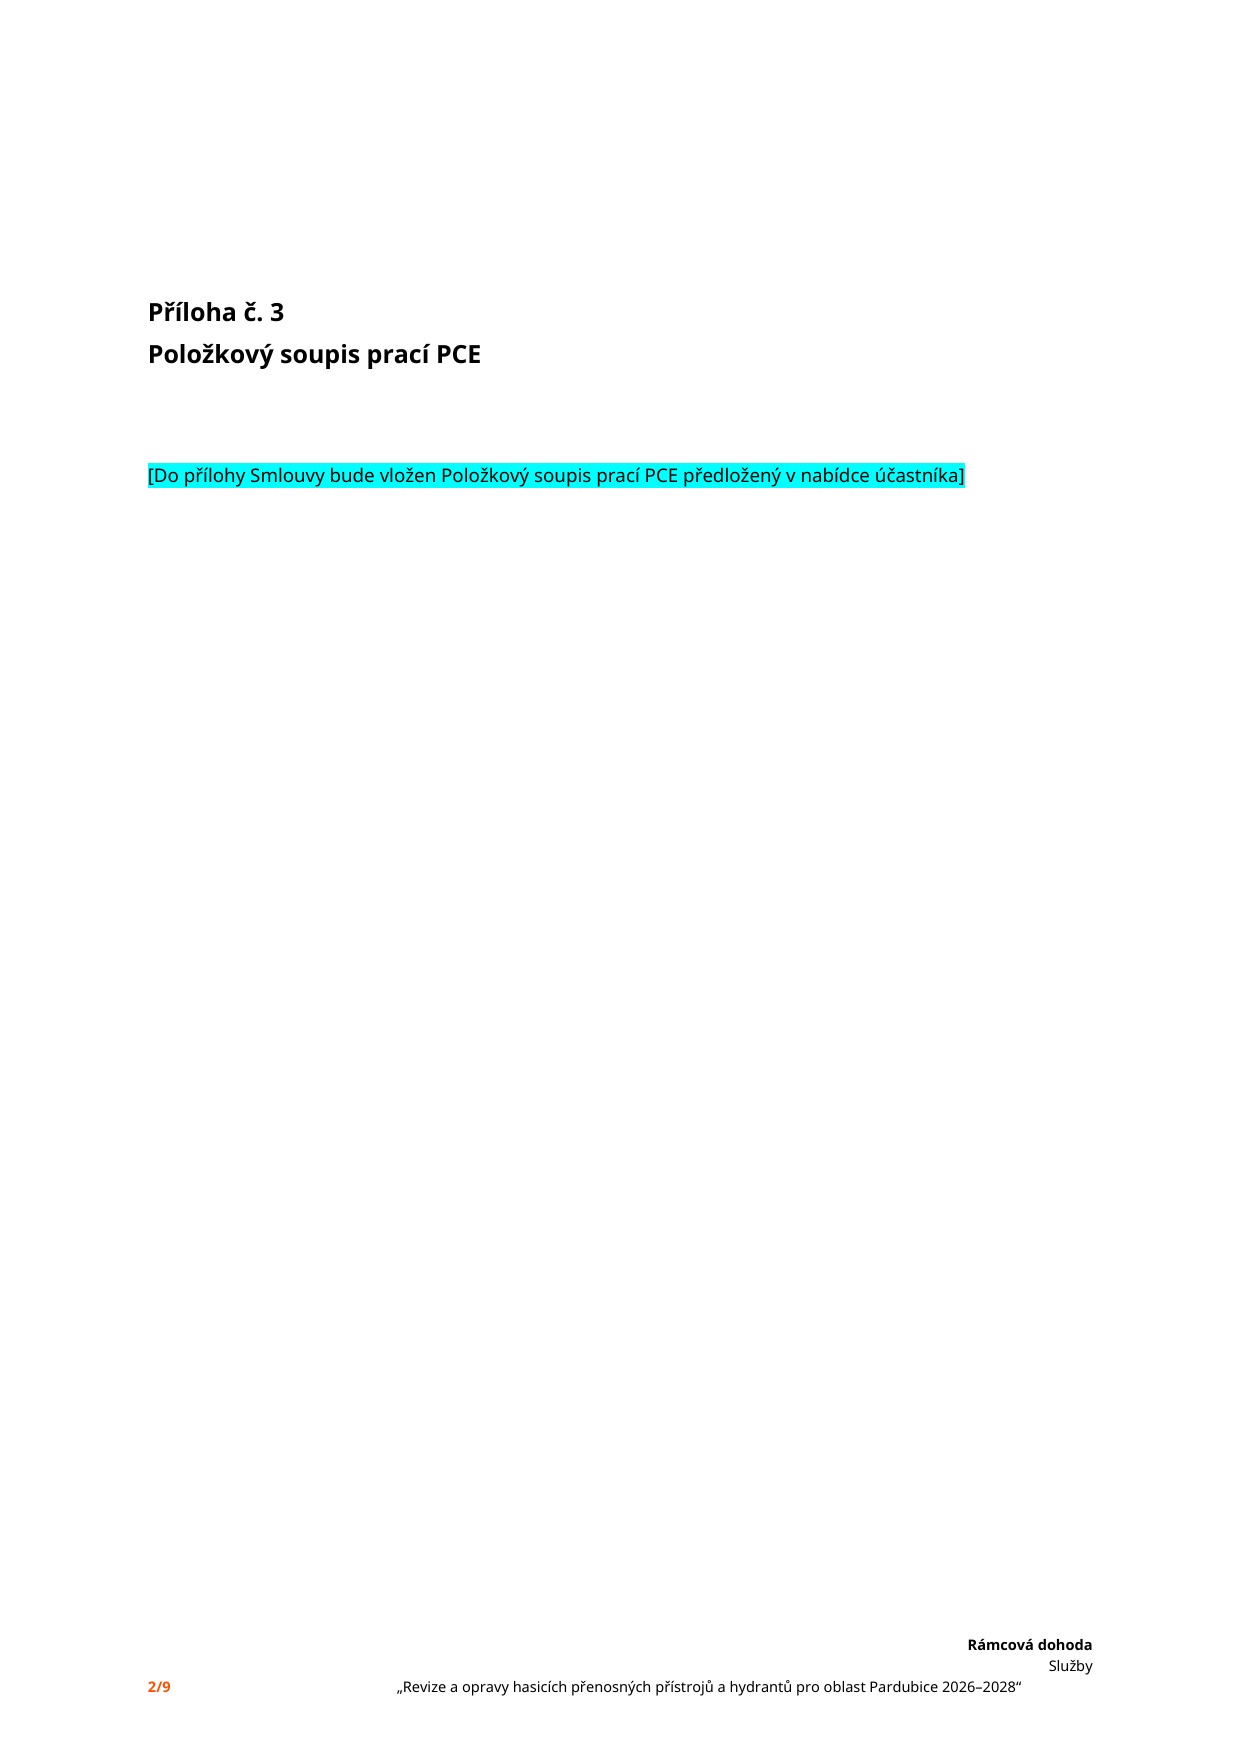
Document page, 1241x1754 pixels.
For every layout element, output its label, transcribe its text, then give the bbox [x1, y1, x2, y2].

text [Do přílohy Smlouvy bude vložen Položkový soupis prací PCE předložený v nabídce účastníka] [148, 462, 1093, 488]
text Příloha č. 3 [148, 298, 1093, 327]
text Položkový soupis prací PCE [148, 340, 1093, 369]
